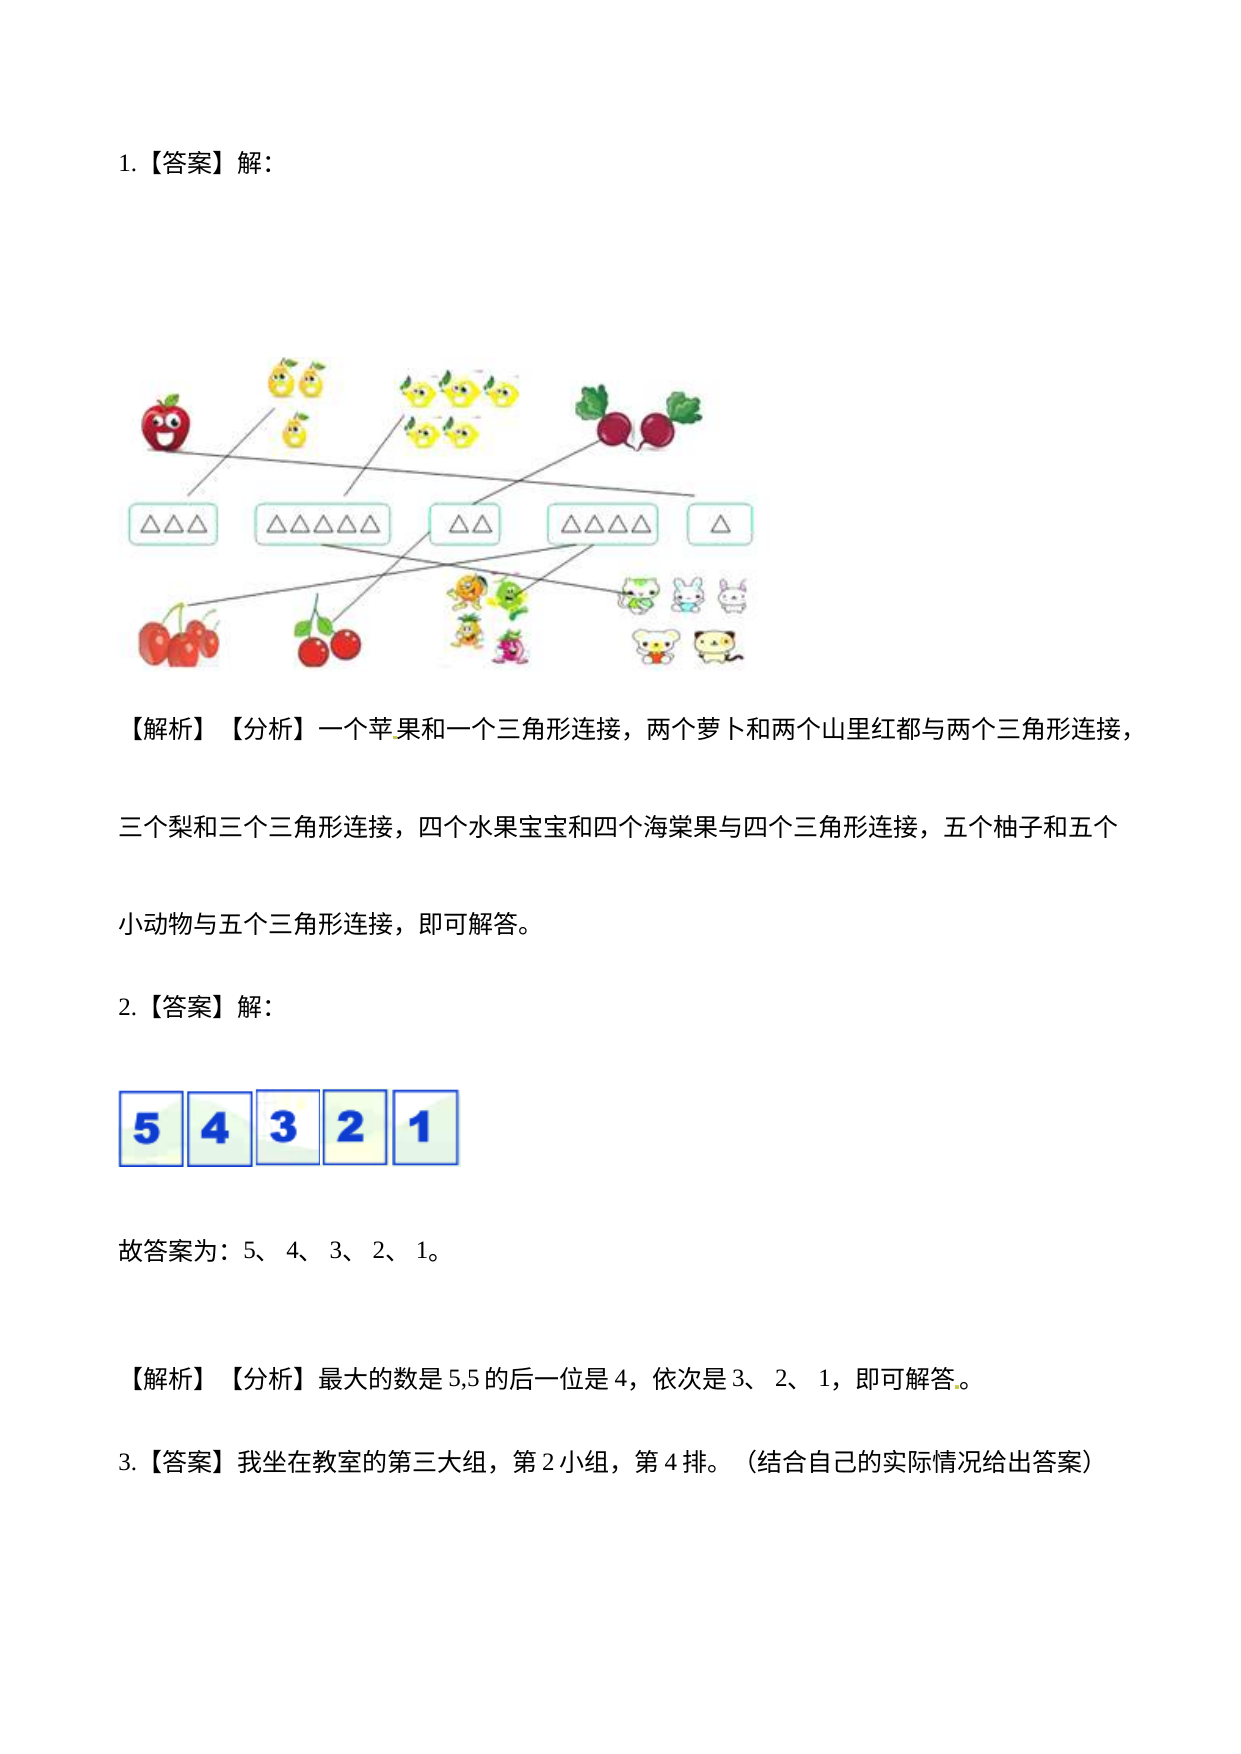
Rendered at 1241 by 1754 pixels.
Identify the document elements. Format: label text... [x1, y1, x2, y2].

text 【解析】【分析】一个苹果和一个三角形连接，两个萝卜和两个山里红都与两个三角形连接，三个梨和三个三角形连接，四个水果宝宝和四个海棠果与四个三角形连接，五个柚子和五个小动物与五个三角形连接，即可解答。 [118, 695, 1122, 955]
picture [118, 357, 770, 672]
text 【解析】【分析】最大的数是5,5的后一位是4，依次是3、 2、 1，即可解答。 [118, 1345, 1122, 1410]
text 2.【答案】解： 故答案为：5、 4、 3、 2、 1。 [118, 973, 1122, 1331]
picture [118, 1087, 461, 1167]
text 3.【答案】我坐在教室的第三大组，第2小组，第4排。（结合自己的实际情况给出答案） [118, 1428, 1122, 1493]
